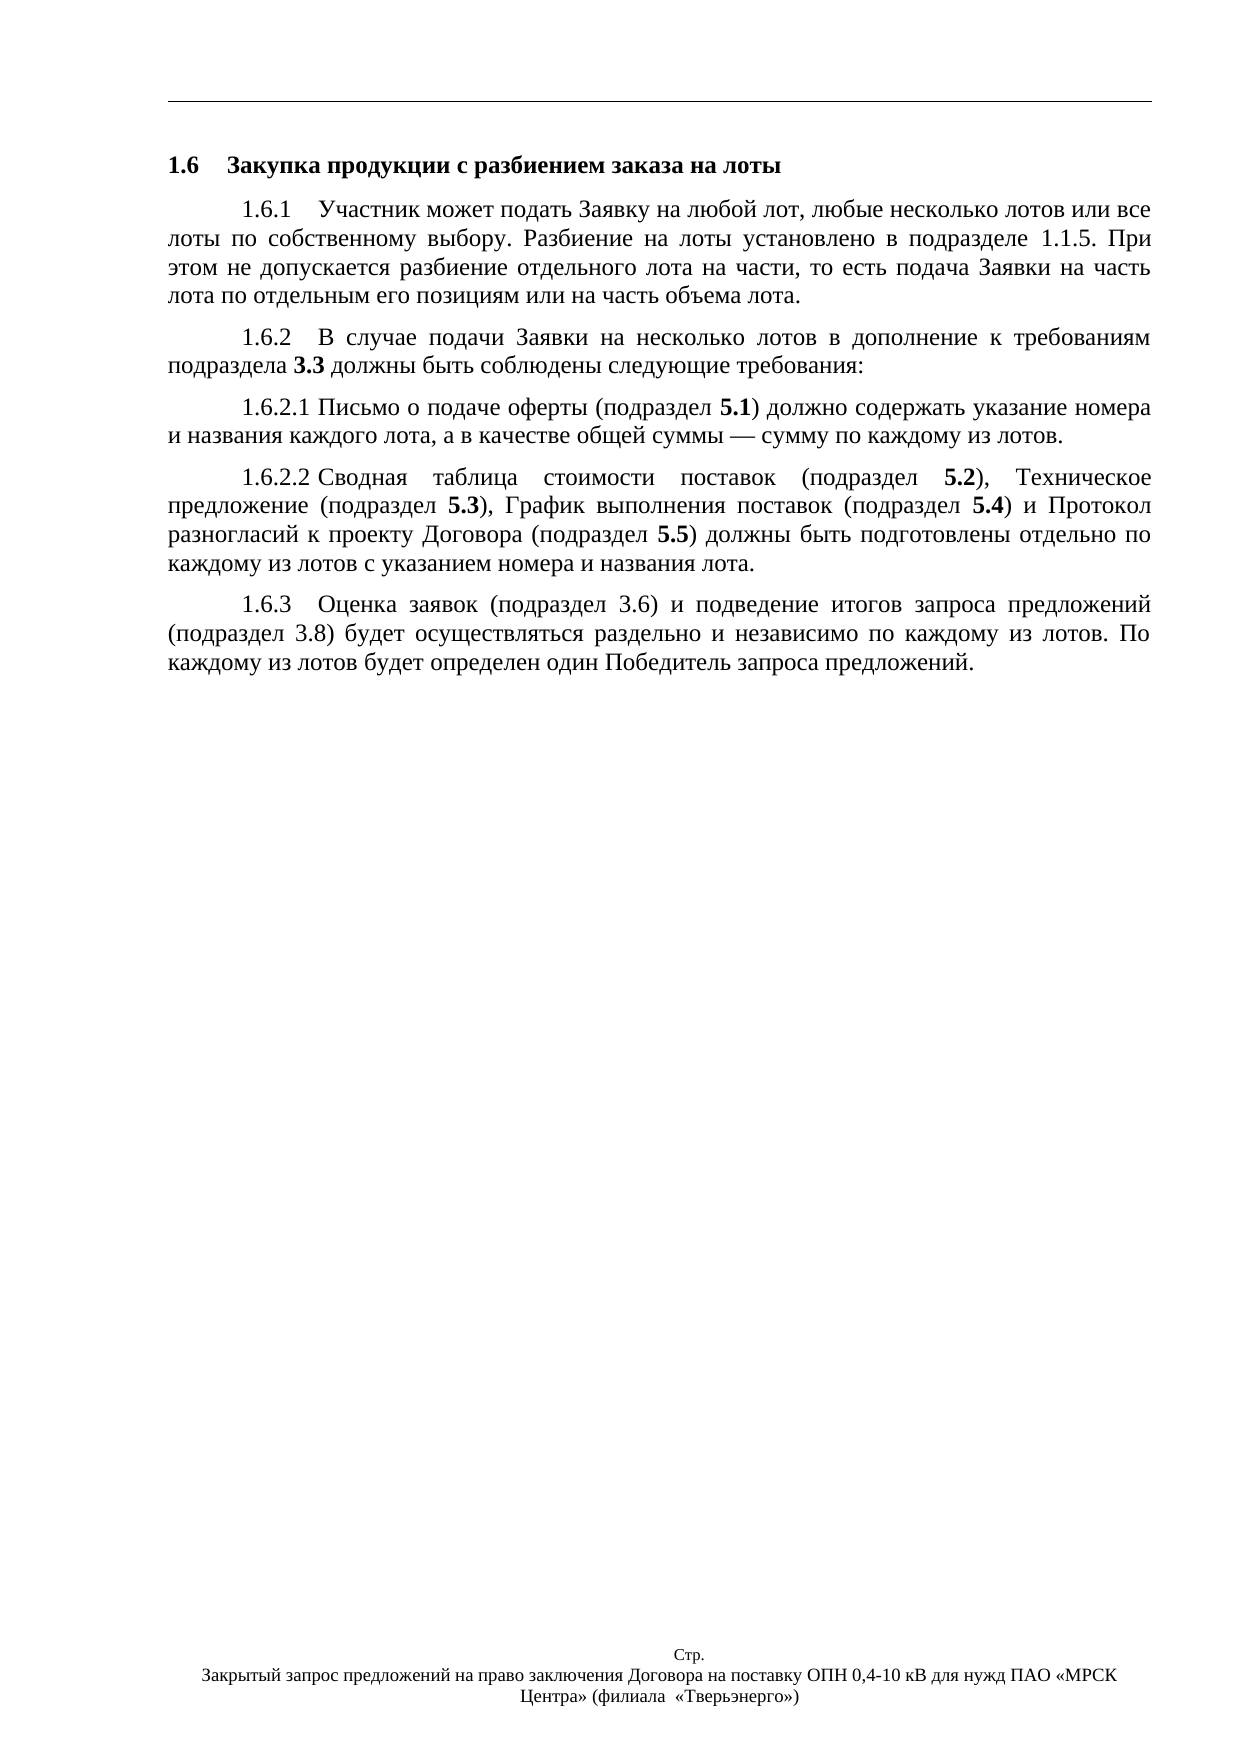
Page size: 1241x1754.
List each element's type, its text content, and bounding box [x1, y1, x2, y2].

subtitle Оценка заявок (подраздел 3.6) и подведение итогов запроса предложений (подраздел 3.8) будет осуществляться раздельно и независимо по каждому из лотов. По каждому из лотов будет определен один Победитель запроса предложений. [168, 589, 1152, 675]
subtitle Участник может подать Заявку на любой лот, любые несколько лотов или все лоты по собственному выбору. Разбиение на лоты установлено в подразделе 1.1.5. При этом не допускается разбиение отдельного лота на части, то есть подача Заявки на часть лота по отдельным его позициям или на часть объема лота. [168, 194, 1152, 309]
subtitle Закупка продукции с разбиением заказа на лоты [168, 150, 1152, 179]
subtitle Письмо о подаче оферты (подраздел 5.1) должно содержать указание номера и названия каждого лота, а в качестве общей суммы — сумму по каждому из лотов. [168, 392, 1152, 449]
subtitle В случае подачи Заявки на несколько лотов в дополнение к требованиям подраздела 3.3 должны быть соблюдены следующие требования: [168, 322, 1152, 379]
subtitle Сводная таблица стоимости поставок (подраздел 5.2), Техническое предложение (подраздел 5.3), График выполнения поставок (подраздел 5.4) и Протокол разногласий к проекту Договора (подраздел 5.5) должны быть подготовлены отдельно по каждому из лотов с указанием номера и названия лота. [168, 462, 1152, 577]
